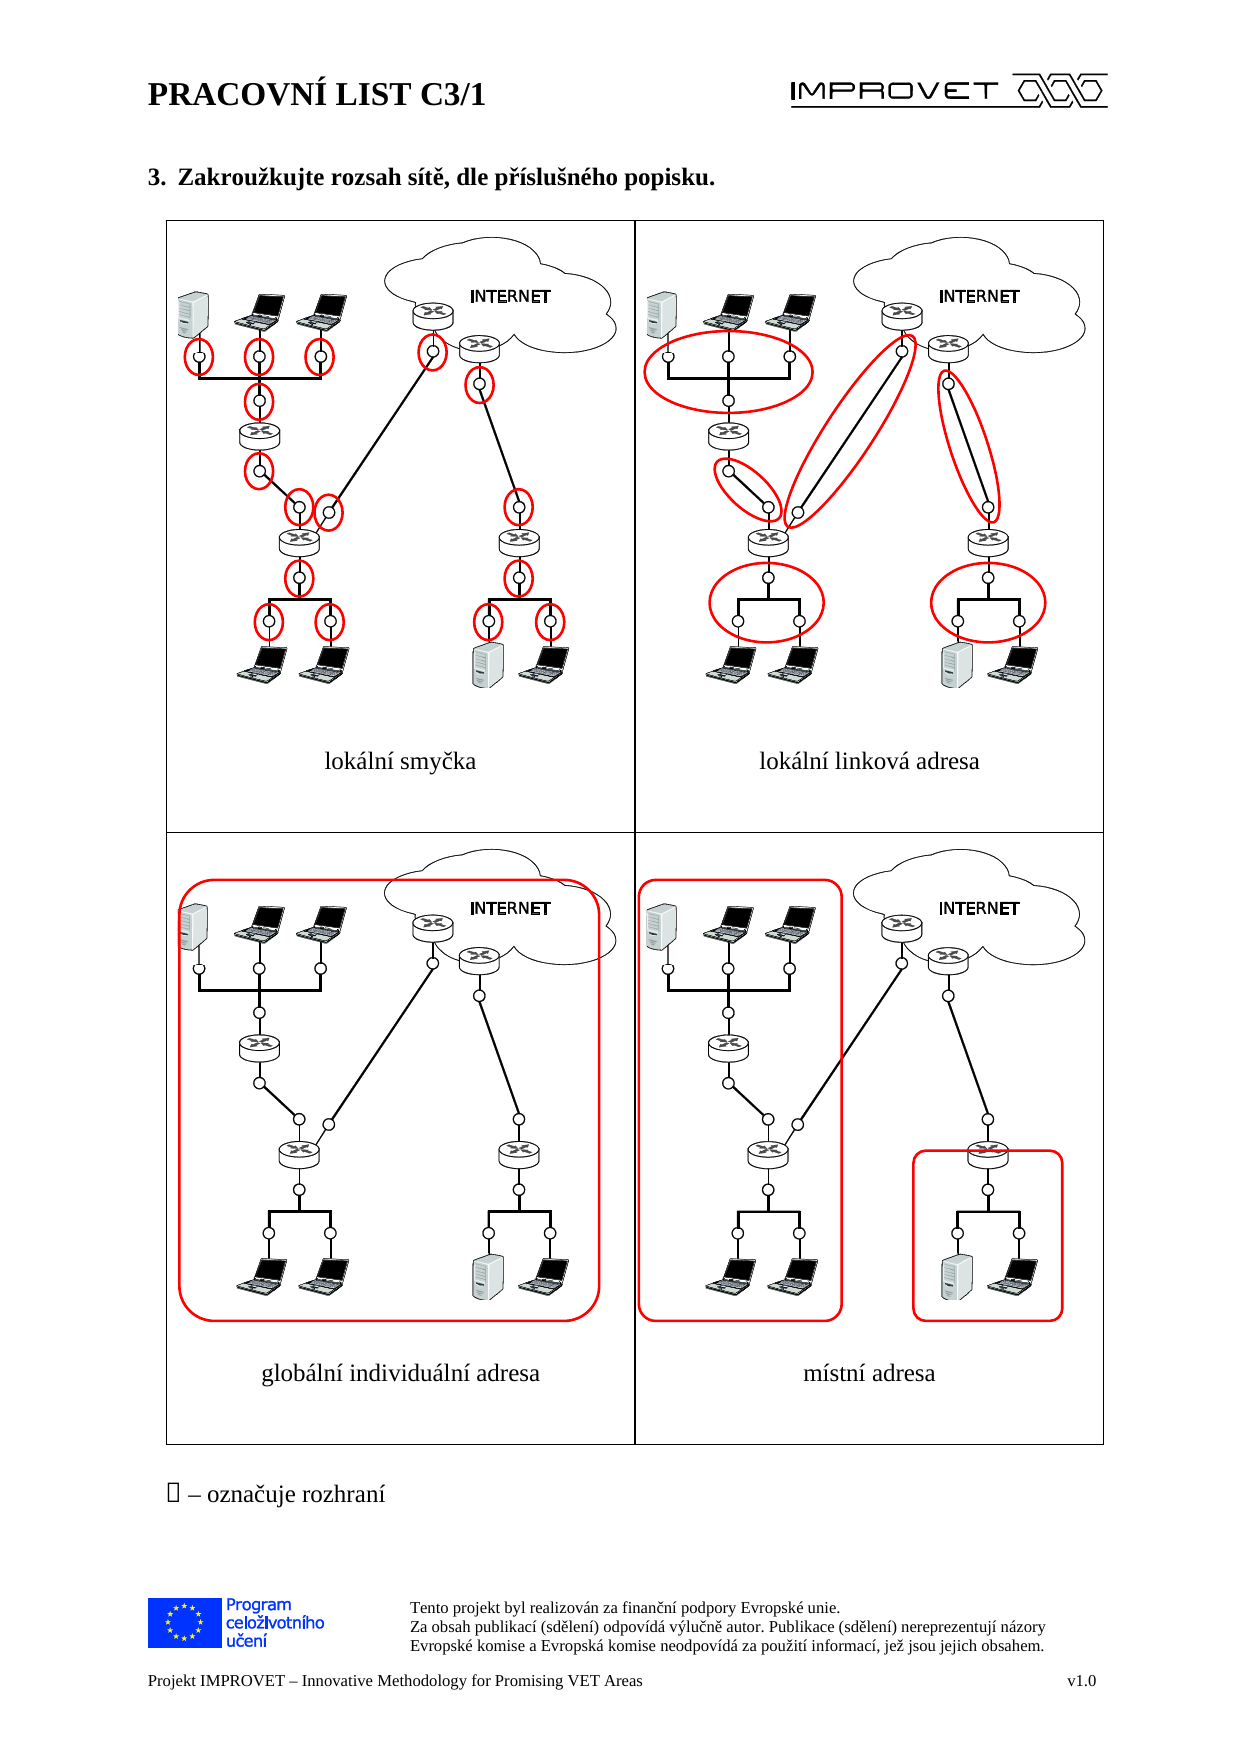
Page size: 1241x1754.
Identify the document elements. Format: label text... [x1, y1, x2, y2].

table_cell místní adresa [636, 833, 1103, 1444]
table_cell globální individuální adresa [167, 833, 634, 1444]
table_header lokální linková adresa [636, 221, 1103, 832]
text Zakroužkujte rozsah sítě, dle příslušného popisku. [148, 162, 1093, 191]
table_header lokální smyčka [167, 221, 634, 832]
text  – označuje rozhraní [148, 1474, 1093, 1511]
